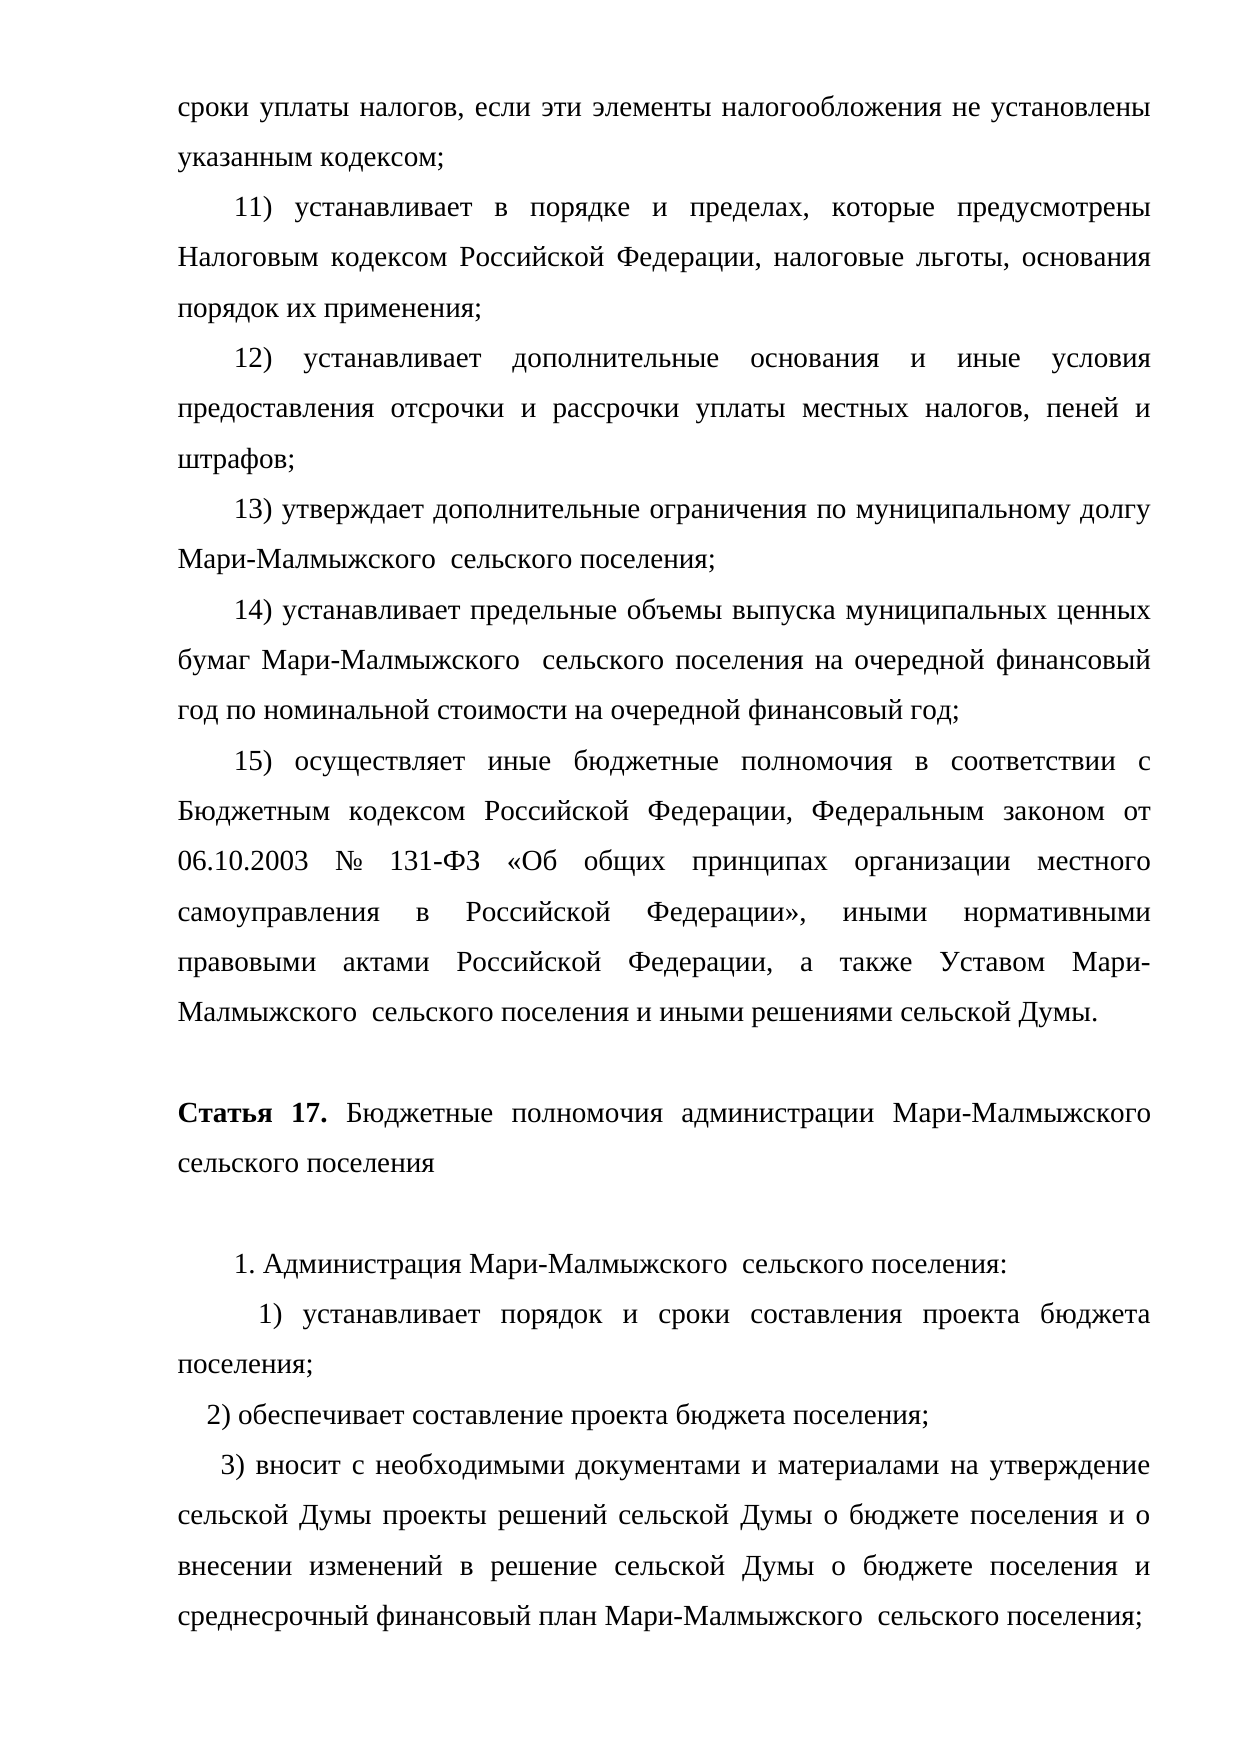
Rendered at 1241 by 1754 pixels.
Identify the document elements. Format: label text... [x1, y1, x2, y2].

list 1) устанавливает порядок и сроки составления проекта бюджета поселения; [177, 1296, 1152, 1380]
list 2) обеспечивает составление проекта бюджета поселения; [177, 1397, 1152, 1430]
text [177, 89, 1152, 172]
text 1. Администрация Мари-Малмыжского сельского поселения: [177, 1246, 1152, 1279]
text 11) устанавливает в порядке и пределах, которые предусмотрены Налоговым кодексом Российской Федерации, налоговые льготы, основания порядок их применения; [177, 189, 1152, 323]
list 3) вносит с необходимыми документами и материалами на утверждение сельской Думы проекты решений сельской Думы о бюджете поселения и о внесении изменений в решение сельской Думы о бюджете поселения и среднесрочный финансовый план Мари-Малмыжского сельского поселения; [177, 1447, 1152, 1632]
text 13) утверждает дополнительные ограничения по муниципальному долгу Мари-Малмыжского сельского поселения; [177, 491, 1152, 575]
text 15) осуществляет иные бюджетные полномочия в соответствии с Бюджетным кодексом Российской Федерации, Федеральным законом от 06.10.2003 № 131-ФЗ «Об общих принципах организации местного самоуправления в Российской Федерации», иными нормативными правовыми актами Российской Федерации, а также Уставом Мари-Малмыжского сельского поселения и иными решениями сельской Думы. [177, 743, 1152, 1028]
text 12) устанавливает дополнительные основания и иные условия предоставления отсрочки и рассрочки уплаты местных налогов, пеней и штрафов; [177, 340, 1152, 474]
text Статья 17. Бюджетные полномочия администрации Мари-Малмыжского сельского поселения [177, 1095, 1152, 1179]
text 14) устанавливает предельные объемы выпуска муниципальных ценных бумаг Мари-Малмыжского сельского поселения на очередной финансовый год по номинальной стоимости на очередной финансовый год; [177, 592, 1152, 726]
